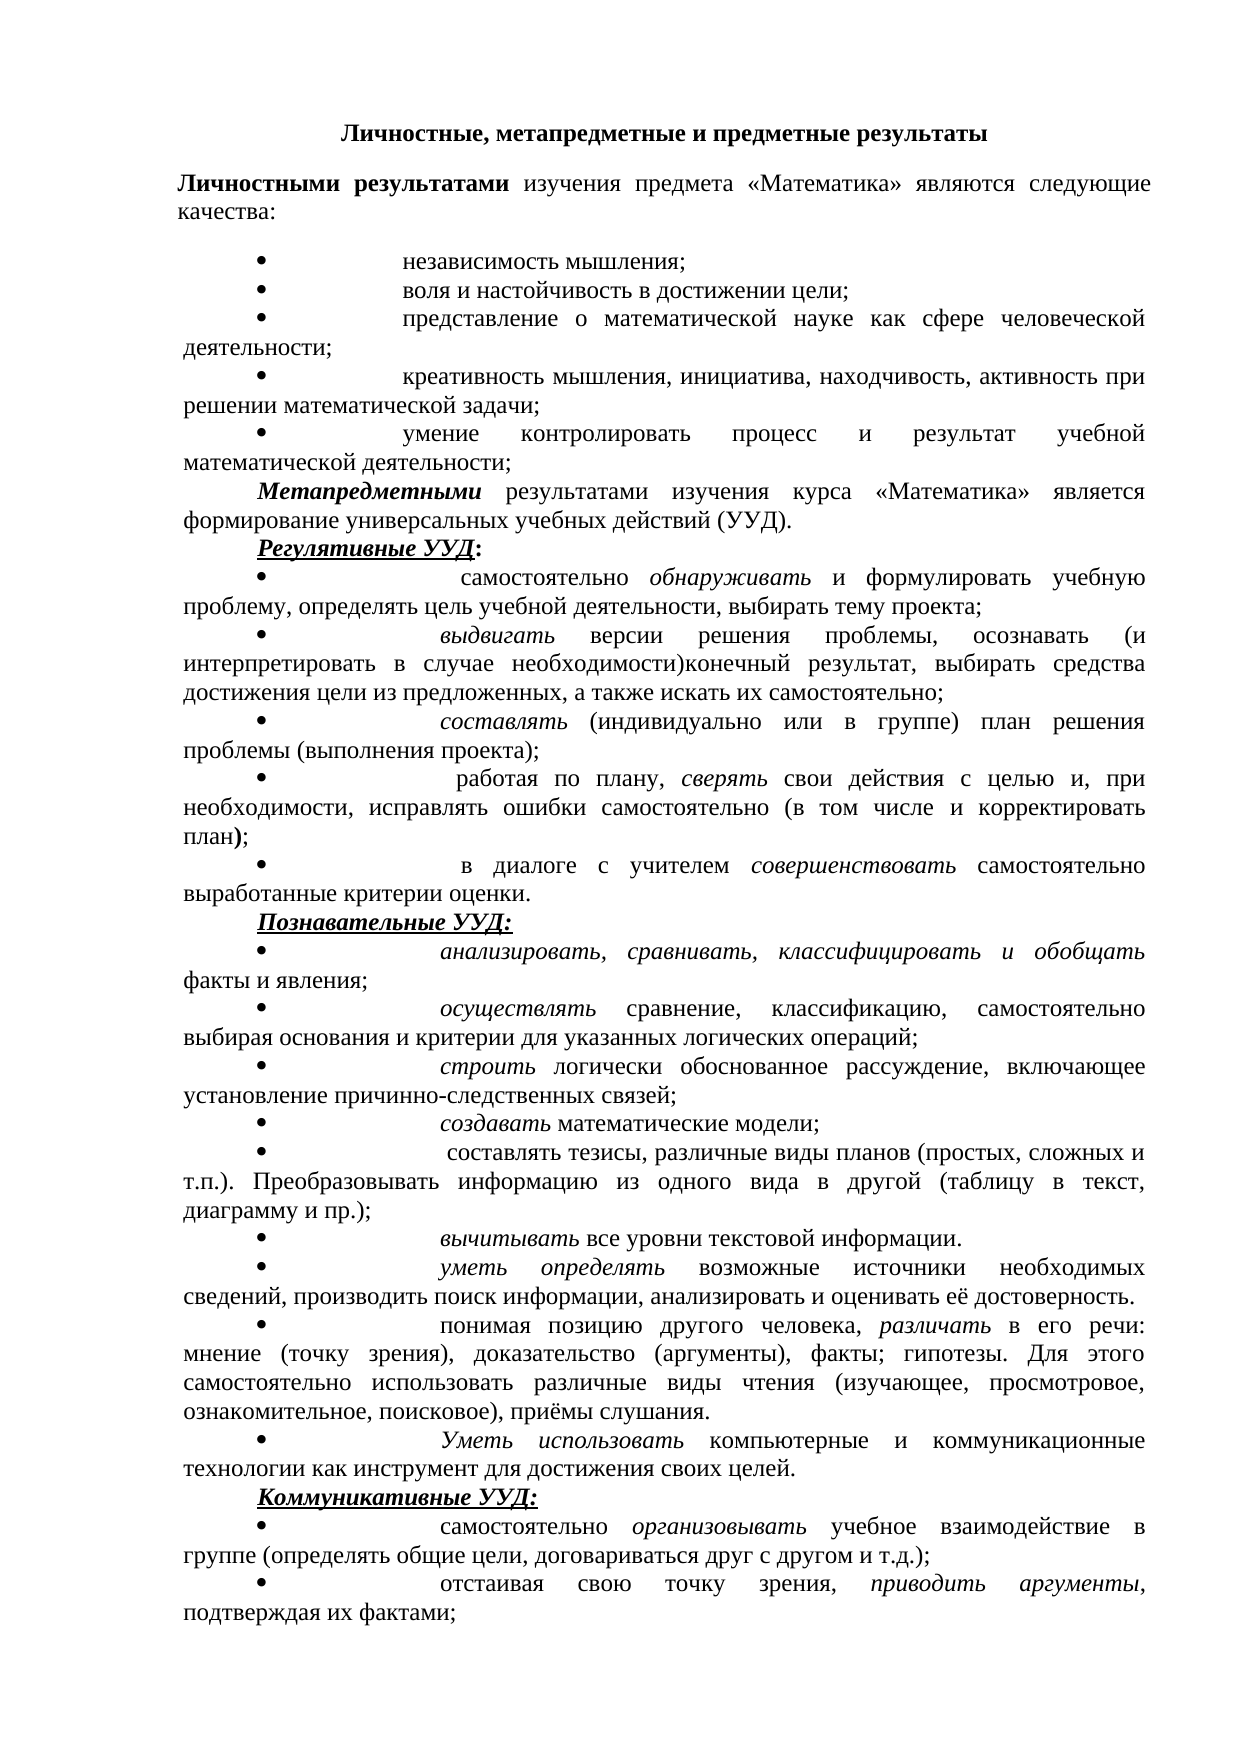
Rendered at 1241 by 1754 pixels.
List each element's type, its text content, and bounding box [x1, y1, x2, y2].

list строить логически обоснованное рассуждение, включающее установление причинно-следственных связей; [183, 1051, 1146, 1108]
list воля и настойчивость в достижении цели; [183, 275, 1146, 303]
list составлять (индивидуально или в группе) план решения проблемы (выполнения проекта); [183, 706, 1146, 763]
list создавать математические модели; [183, 1108, 1146, 1137]
text Личностные, метапредметные и предметные результаты [177, 118, 1152, 147]
text Коммуникативные УУД: [183, 1482, 1146, 1511]
list независимость мышления; [183, 246, 1146, 275]
text Познавательные УУД: [183, 907, 1146, 936]
list осуществлять сравнение, классификацию, самостоятельно выбирая основания и критерии для указанных логических операций; [183, 993, 1146, 1051]
text Регулятивные УУД: [183, 533, 1146, 562]
list отстаивая свою точку зрения, приводить аргументы, подтверждая их фактами; [183, 1568, 1146, 1626]
list понимая позицию другого человека, различать в его речи: мнение (точку зрения), доказательство (аргументы), факты; гипотезы. Для этого самостоятельно использовать различные виды чтения (изучающее, просмотровое, ознакомительное, поисковое), приёмы слушания. [183, 1310, 1146, 1425]
list анализировать, сравнивать, классифицировать и обобщать факты и явления; [183, 936, 1146, 993]
text Личностными результатами изучения предмета «Математика» являются следующие качества: [177, 168, 1152, 225]
list в диалоге с учителем совершенствовать самостоятельно выработанные критерии оценки. [183, 850, 1146, 907]
text Метапредметными результатами изучения курса «Математика» является формирование универсальных учебных действий (УУД). [183, 476, 1146, 533]
list представление о математической науке как сфере человеческой деятельности; [183, 303, 1146, 361]
list работая по плану, сверять свои действия с целью и, при необходимости, исправлять ошибки самостоятельно (в том числе и корректировать план); [183, 763, 1146, 850]
list выдвигать версии решения проблемы, осознавать (и интерпретировать в случае необходимости)конечный результат, выбирать средства достижения цели из предложенных, а также искать их самостоятельно; [183, 620, 1146, 706]
list вычитывать все уровни текстовой информации. [183, 1223, 1146, 1252]
list Уметь использовать компьютерные и коммуникационные технологии как инструмент для достижения своих целей. [183, 1425, 1146, 1482]
list самостоятельно обнаруживать и формулировать учебную проблему, определять цель учебной деятельности, выбирать тему проекта; [183, 562, 1146, 620]
list уметь определять возможные источники необходимых сведений, производить поиск информации, анализировать и оценивать её достоверность. [183, 1252, 1146, 1310]
list умение контролировать процесс и результат учебной математической деятельности; [183, 418, 1146, 476]
list креативность мышления, инициатива, находчивость, активность при решении математической задачи; [183, 361, 1146, 418]
list составлять тезисы, различные виды планов (простых, сложных и т.п.). Преобразовывать информацию из одного вида в другой (таблицу в текст, диаграмму и пр.); [183, 1137, 1146, 1223]
list самостоятельно организовывать учебное взаимодействие в группе (определять общие цели, договариваться друг с другом и т.д.); [183, 1511, 1146, 1568]
